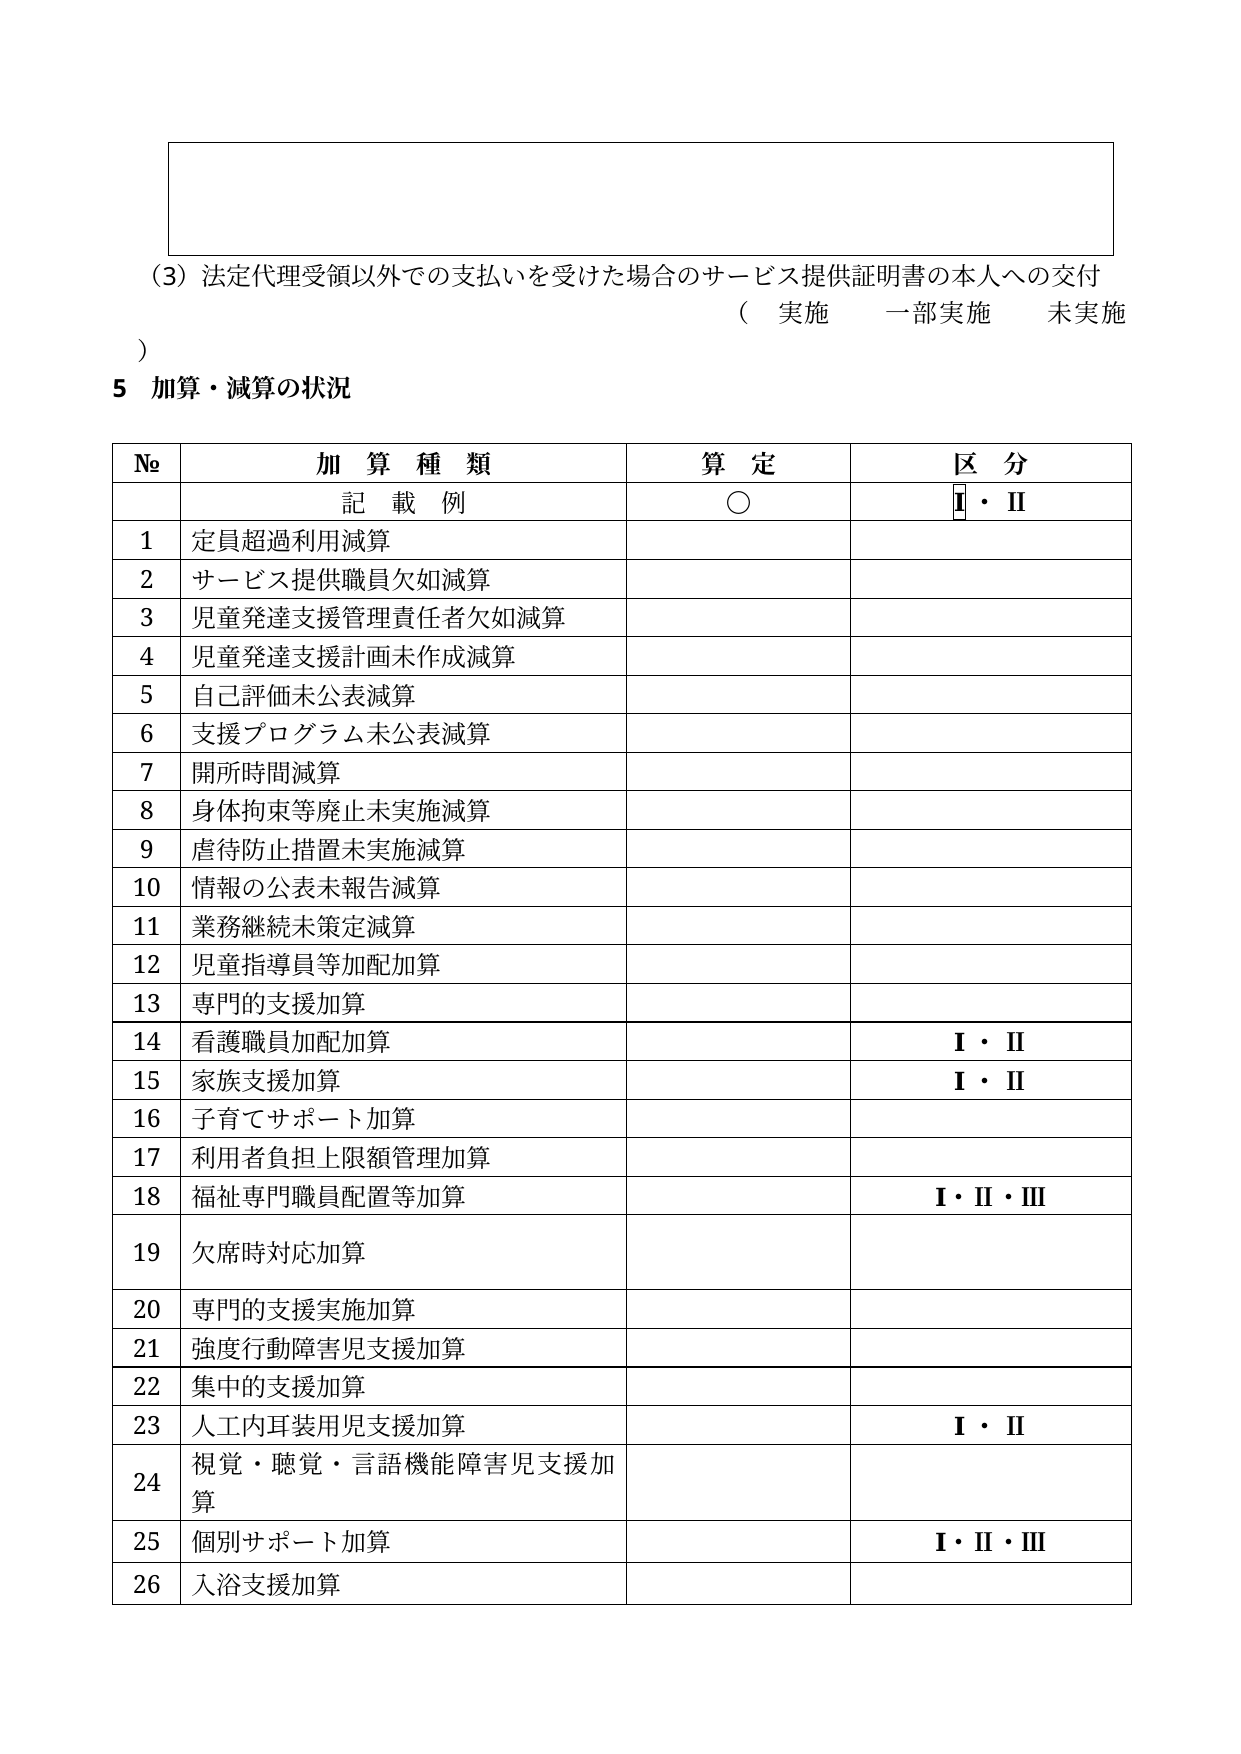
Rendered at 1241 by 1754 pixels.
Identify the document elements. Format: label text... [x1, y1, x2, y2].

table_cell [627, 791, 850, 829]
table_cell [627, 637, 850, 674]
table_cell 7 [113, 753, 180, 790]
table_cell Ⅰ・Ⅱ・Ⅲ [851, 1177, 1131, 1214]
table_cell [627, 1406, 850, 1443]
table_cell [851, 521, 1131, 559]
table_cell Ⅰ ・ Ⅱ [851, 1023, 1131, 1060]
table_cell 3 [113, 599, 180, 636]
table_cell 個別サポート加算 [181, 1521, 626, 1562]
table_cell [627, 753, 850, 790]
table_cell 23 [113, 1406, 180, 1443]
table_cell [851, 868, 1131, 906]
table_cell [627, 1290, 850, 1328]
table_cell [851, 830, 1131, 867]
table_header 区 分 [851, 444, 1131, 482]
table_cell [851, 1329, 1131, 1366]
table_cell [851, 984, 1131, 1021]
table_header 加 算 種 類 [181, 444, 626, 482]
table_cell 強度行動障害児支援加算 [181, 1329, 626, 1366]
table_cell 身体拘束等廃止未実施減算 [181, 791, 626, 829]
text （ 実施 一部実施 未実施 ） [112, 293, 1128, 368]
table_cell 18 [113, 1177, 180, 1214]
table_cell Ⅰ ・ Ⅱ [851, 483, 965, 520]
table_cell [627, 676, 850, 713]
table_cell [627, 830, 850, 867]
table_cell [627, 1138, 850, 1176]
table_cell [851, 753, 1131, 790]
table_cell 15 [113, 1061, 180, 1098]
table_cell [851, 1215, 1131, 1289]
table_cell 25 [113, 1521, 180, 1562]
table_cell 12 [113, 945, 180, 983]
table_cell [627, 1368, 850, 1405]
table_cell 14 [113, 1023, 180, 1060]
table_cell 24 [113, 1445, 180, 1519]
table_cell [851, 714, 1131, 752]
table_cell [113, 483, 180, 520]
table_cell サービス提供職員欠如減算 [181, 560, 626, 597]
table_cell [627, 521, 850, 559]
table_cell 集中的支援加算 [181, 1368, 626, 1405]
table_cell 視覚・聴覚・言語機能障害児支援加算 [181, 1445, 626, 1519]
table_cell 11 [113, 907, 180, 944]
table_cell 8 [113, 791, 180, 829]
table_cell [851, 599, 1131, 636]
table_cell [627, 714, 850, 752]
table_cell [627, 1563, 850, 1604]
table_cell 自己評価未公表減算 [181, 676, 626, 713]
table_header № [113, 444, 180, 482]
table_cell [627, 984, 850, 1021]
table_cell Ⅰ ・ Ⅱ [851, 1406, 1131, 1443]
table_cell [627, 1215, 850, 1289]
table_cell 13 [113, 984, 180, 1021]
table_cell [627, 1023, 850, 1060]
table_cell 業務継続未策定減算 [181, 907, 626, 944]
table_cell 欠席時対応加算 [181, 1215, 626, 1289]
table_cell [851, 907, 1131, 944]
table_cell 19 [113, 1215, 180, 1289]
table_cell 20 [113, 1290, 180, 1328]
table_cell 記 載 例 [181, 483, 626, 520]
table_cell 5 [113, 676, 180, 713]
table_cell Ⅰ・Ⅱ・Ⅲ [851, 1521, 1131, 1562]
table_cell 6 [113, 714, 180, 752]
text 5 加算・減算の状況 [112, 368, 1128, 406]
table_cell Ⅰ ・ Ⅱ [966, 483, 1131, 520]
table_cell [851, 1100, 1131, 1137]
table_cell 虐待防止措置未実施減算 [181, 830, 626, 867]
table_cell [851, 560, 1131, 597]
table_header 算 定 [627, 444, 850, 482]
table_cell [627, 907, 850, 944]
table_cell [627, 1061, 850, 1098]
table_cell 専門的支援加算 [181, 984, 626, 1021]
table_cell [627, 599, 850, 636]
table_cell [851, 1563, 1131, 1604]
table_cell [627, 560, 850, 597]
table_cell [627, 1445, 850, 1519]
table_cell 入浴支援加算 [181, 1563, 626, 1604]
table_cell [851, 676, 1131, 713]
table_cell 22 [113, 1368, 180, 1405]
table_cell 専門的支援実施加算 [181, 1290, 626, 1328]
table_cell 子育てサポート加算 [181, 1100, 626, 1137]
table_cell 26 [113, 1563, 180, 1604]
table_cell 21 [113, 1329, 180, 1366]
table_cell [851, 1290, 1131, 1328]
table_cell 定員超過利用減算 [181, 521, 626, 559]
table_cell 17 [113, 1138, 180, 1176]
table_cell [627, 1329, 850, 1366]
table_cell [851, 1445, 1131, 1519]
text （3）法定代理受領以外での支払いを受けた場合のサービス提供証明書の本人への交付 [112, 256, 1128, 293]
table_cell [851, 1138, 1131, 1176]
table_cell 〇 [627, 483, 850, 520]
table_cell 10 [113, 868, 180, 906]
table_cell 16 [113, 1100, 180, 1137]
table_cell [627, 1177, 850, 1214]
table_header [169, 143, 1113, 255]
table_cell 開所時間減算 [181, 753, 626, 790]
table_cell 支援プログラム未公表減算 [181, 714, 626, 752]
table_cell 1 [113, 521, 180, 559]
table_cell Ⅰ ・ Ⅱ [851, 1061, 1131, 1098]
table_cell 福祉専門職員配置等加算 [181, 1177, 626, 1214]
table_cell 情報の公表未報告減算 [181, 868, 626, 906]
table_cell 9 [113, 830, 180, 867]
table_cell [851, 1368, 1131, 1405]
table_cell 2 [113, 560, 180, 597]
table_cell [851, 945, 1131, 983]
table_cell [627, 945, 850, 983]
table_cell [851, 791, 1131, 829]
table_cell 4 [113, 637, 180, 674]
table_cell [627, 1100, 850, 1137]
table_cell 看護職員加配加算 [181, 1023, 626, 1060]
table_cell 児童発達支援管理責任者欠如減算 [181, 599, 626, 636]
table_cell 家族支援加算 [181, 1061, 626, 1098]
table_cell 児童発達支援計画未作成減算 [181, 637, 626, 674]
table_cell [627, 1521, 850, 1562]
table_cell [851, 637, 1131, 674]
table_cell 児童指導員等加配加算 [181, 945, 626, 983]
table_cell 利用者負担上限額管理加算 [181, 1138, 626, 1176]
table_cell [627, 868, 850, 906]
table_cell 人工内耳装用児支援加算 [181, 1406, 626, 1443]
